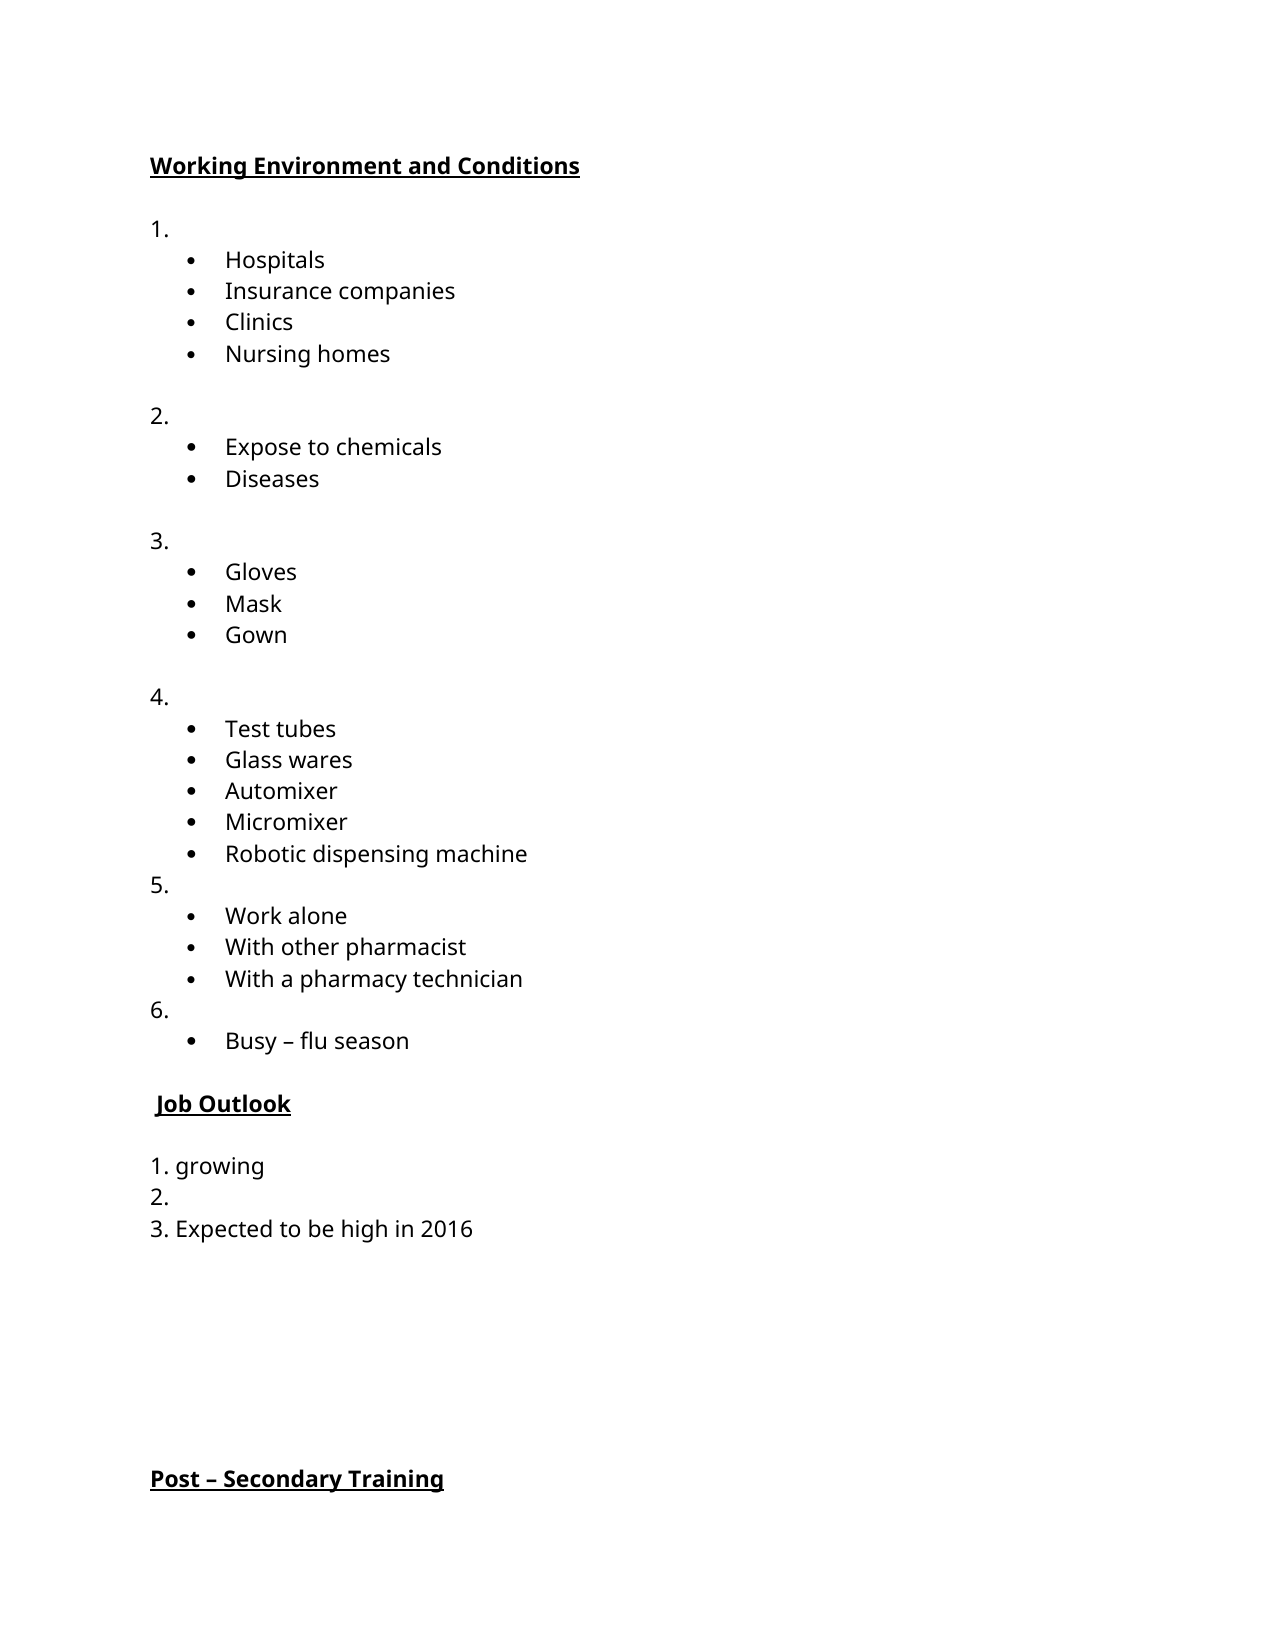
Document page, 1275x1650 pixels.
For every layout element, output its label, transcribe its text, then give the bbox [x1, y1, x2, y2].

text 1. [150, 212, 1125, 244]
list Gown [187, 619, 1125, 650]
list Busy – flu season [187, 1025, 1125, 1056]
text 6. [150, 994, 1125, 1025]
list Test tubes [187, 712, 1125, 744]
text Job Outlook [150, 1087, 1125, 1119]
list Work alone [187, 900, 1125, 931]
text 4. [150, 681, 1125, 712]
text Post – Secondary Training [150, 1462, 1125, 1494]
text 2. [150, 400, 1125, 431]
list With other pharmacist [187, 931, 1125, 962]
list With a pharmacy technician [187, 962, 1125, 994]
list Mask [187, 587, 1125, 619]
list Insurance companies [187, 275, 1125, 306]
list Expose to chemicals [187, 431, 1125, 462]
text 5. [150, 869, 1125, 900]
list Robotic dispensing machine [187, 837, 1125, 869]
list Diseases [187, 462, 1125, 494]
text Working Environment and Conditions [150, 150, 1125, 181]
list Glass wares [187, 744, 1125, 775]
list Hospitals [187, 244, 1125, 275]
text 3. [150, 525, 1125, 556]
list Gloves [187, 556, 1125, 587]
text 3. Expected to be high in 2016 [150, 1212, 1125, 1244]
list Micromixer [187, 806, 1125, 837]
text 2. [150, 1181, 1125, 1212]
list Clinics [187, 306, 1125, 337]
list Nursing homes [187, 337, 1125, 369]
text 1. growing [150, 1150, 1125, 1181]
list Automixer [187, 775, 1125, 806]
